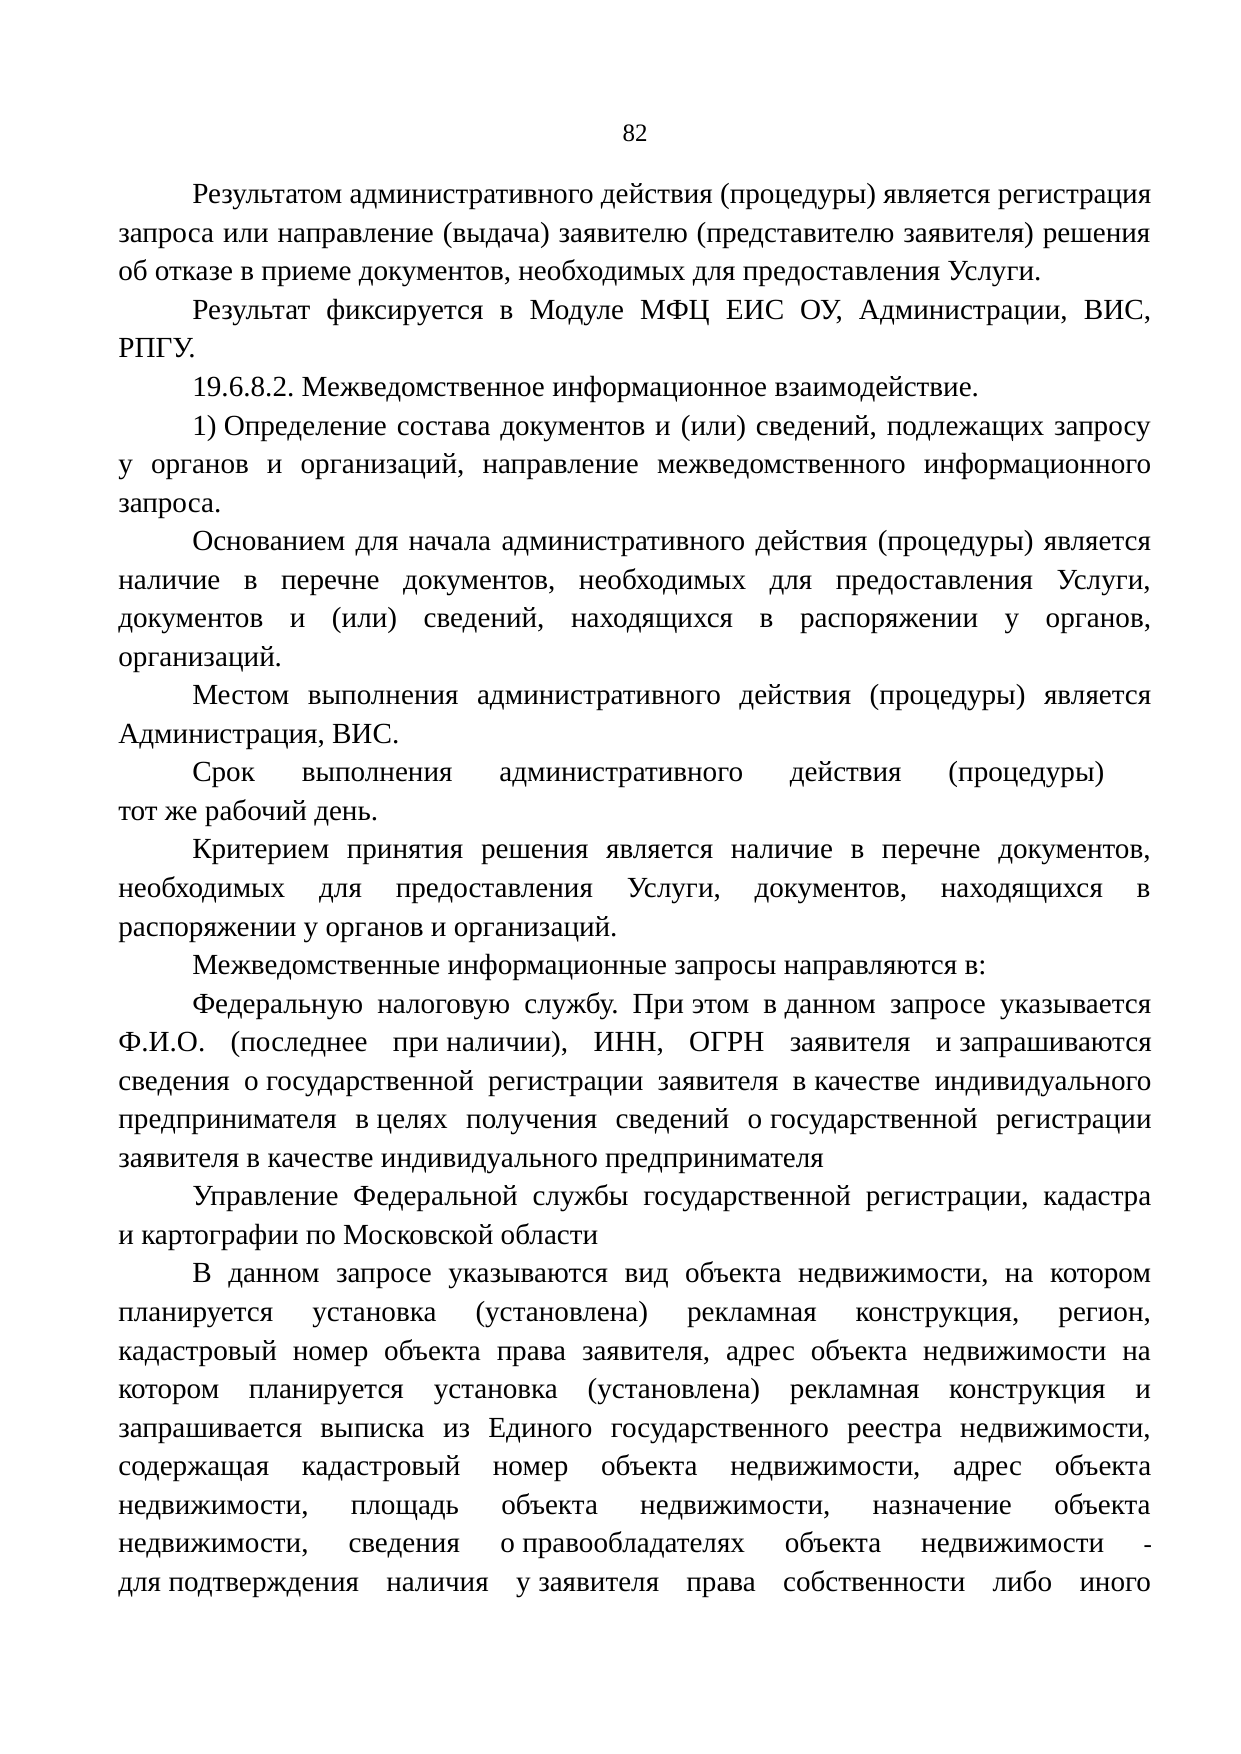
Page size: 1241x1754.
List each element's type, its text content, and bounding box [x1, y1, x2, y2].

text Критерием принятия решения является наличие в перечне документов, необходимых для предоставления Услуги, документов, находящихся в распоряжении у органов и организаций. [118, 832, 1152, 942]
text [118, 1256, 1152, 1597]
text Основанием для начала административного действия (процедуры) является наличие в перечне документов, необходимых для предоставления Услуги, документов и (или) сведений, находящихся в распоряжении у органов, организаций. [118, 523, 1152, 672]
text Результатом административного действия (процедуры) является регистрация запроса или направление (выдача) заявителю (представителю заявителя) решения об отказе в приеме документов, необходимых для предоставления Услуги. [118, 176, 1152, 287]
text 19.6.8.2. Межведомственное информационное взаимодействие. [118, 369, 1152, 403]
text Межведомственные информационные запросы направляются в: [118, 947, 1152, 981]
text Результат фиксируется в Модуле МФЦ ЕИС ОУ, Администрации, ВИС, РПГУ. [118, 292, 1152, 364]
text Федеральную налоговую службу. При этом в данном запросе указывается Ф.И.О. (последнее при наличии), ИНН, ОГРН заявителя и запрашиваются сведения о государственной регистрации заявителя в качестве индивидуального предпринимателя в целях получения сведений о государственной регистрации заявителя в качестве индивидуального предпринимателя [118, 986, 1152, 1173]
text Срок выполнения административного действия (процедуры) тот же рабочий день. [118, 754, 1152, 827]
text 1) Определение состава документов и (или) сведений, подлежащих запросу у органов и организаций, направление межведомственного информационного запроса. [118, 408, 1152, 518]
text Управление Федеральной службы государственной регистрации, кадастра и картографии по Московской области [118, 1178, 1152, 1251]
text Местом выполнения административного действия (процедуры) является Администрация, ВИС. [118, 677, 1152, 749]
